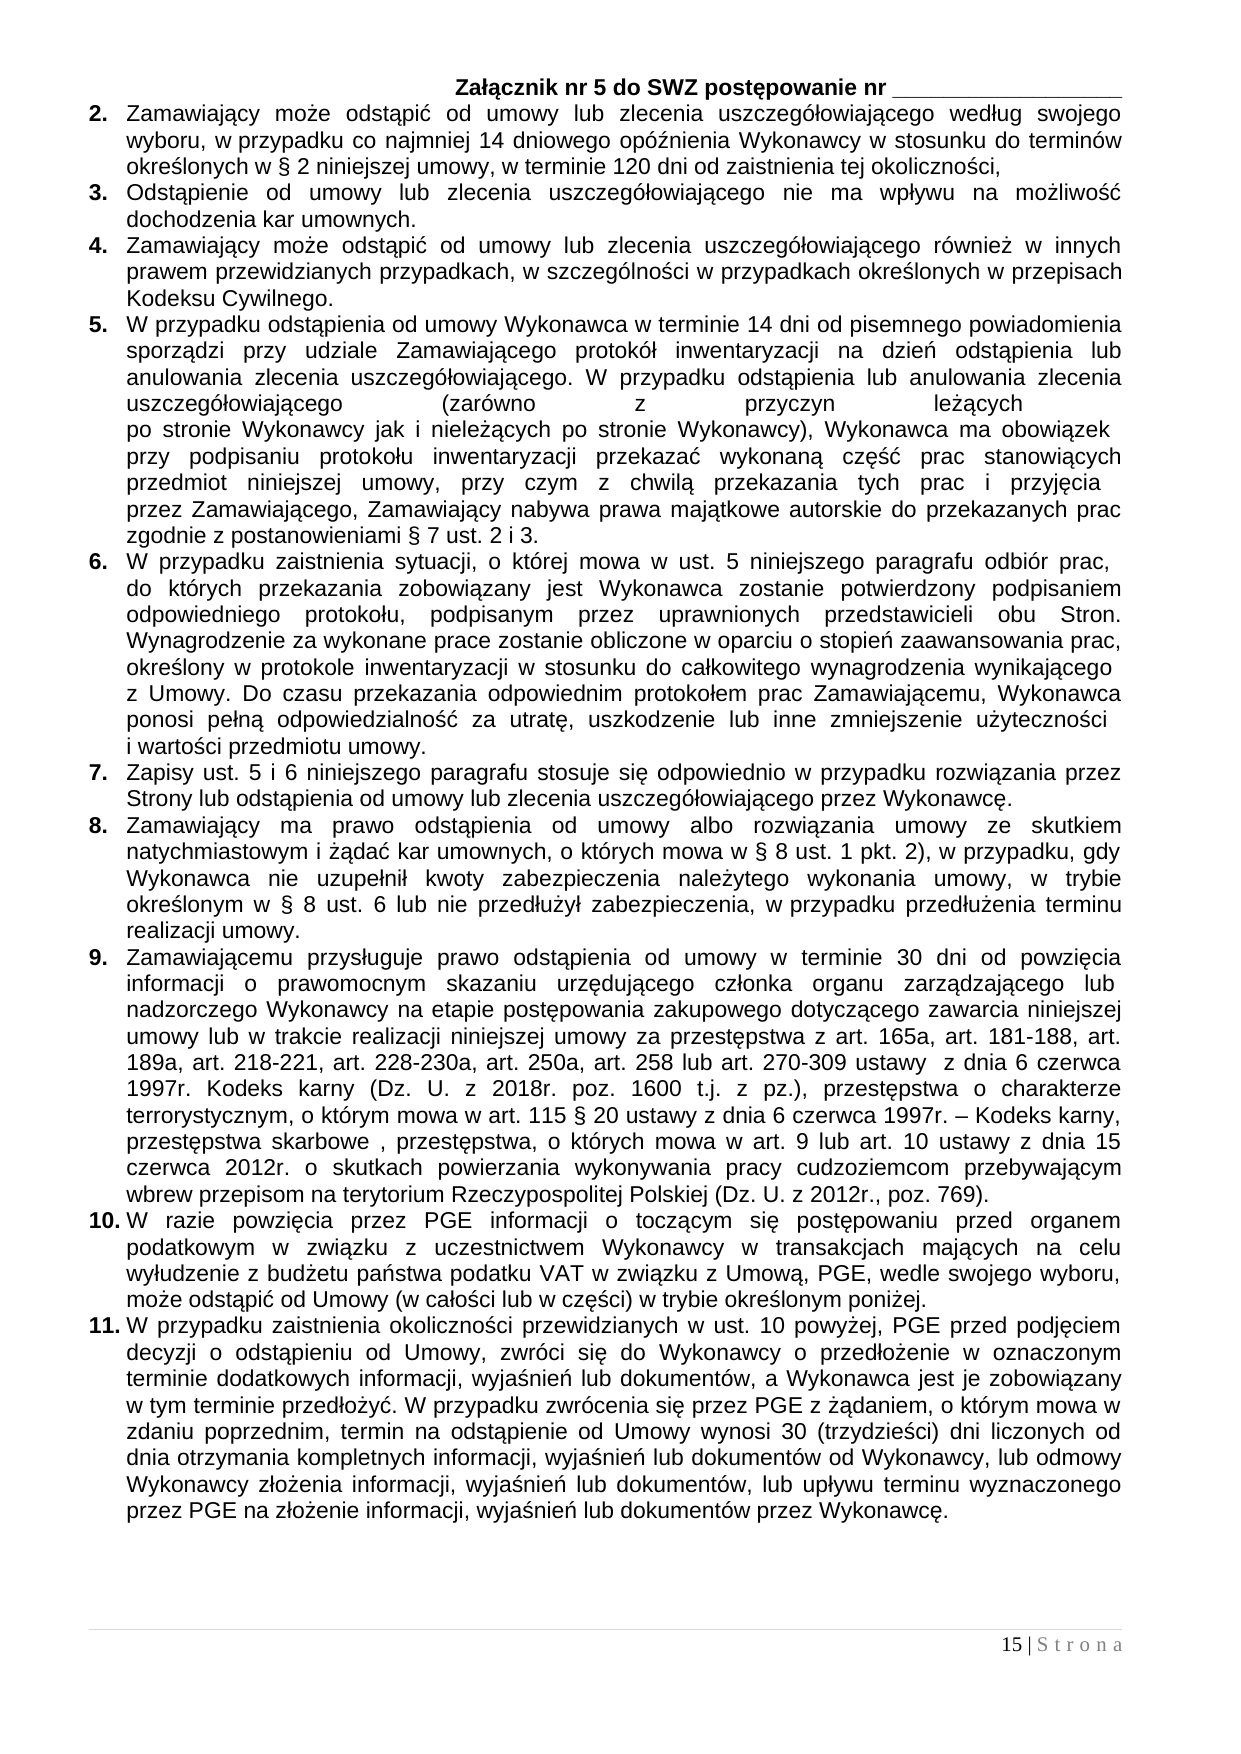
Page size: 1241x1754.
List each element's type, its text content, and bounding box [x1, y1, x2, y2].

list Zapisy ust. 5 i 6 niniejszego paragrafu stosuje się odpowiednio w przypadku rozwiązania przez Strony lub odstąpienia od umowy lub zlecenia uszczegółowiającego przez Wykonawcę. [89, 759, 1122, 812]
list Zamawiający ma prawo odstąpienia od umowy albo rozwiązania umowy ze skutkiem natychmiastowym i żądać kar umownych, o których mowa w § 8 ust. 1 pkt. 2), w przypadku, gdy Wykonawca nie uzupełnił kwoty zabezpieczenia należytego wykonania umowy, w trybie określonym w § 8 ust. 6 lub nie przedłużył zabezpieczenia, w przypadku przedłużenia terminu realizacji umowy. [89, 812, 1122, 943]
list Zamawiający może odstąpić od umowy lub zlecenia uszczegółowiającego również w innych prawem przewidzianych przypadkach, w szczególności w przypadkach określonych w przepisach Kodeksu Cywilnego. [89, 232, 1122, 311]
list W przypadku zaistnienia sytuacji, o której mowa w ust. 5 niniejszego paragrafu odbiór prac, do których przekazania zobowiązany jest Wykonawca zostanie potwierdzony podpisaniem odpowiedniego protokołu, podpisanym przez uprawnionych przedstawicieli obu Stron. Wynagrodzenie za wykonane prace zostanie obliczone w oparciu o stopień zaawansowania prac, określony w protokole inwentaryzacji w stosunku do całkowitego wynagrodzenia wynikającego z Umowy. Do czasu przekazania odpowiednim protokołem prac Zamawiającemu, Wykonawca ponosi pełną odpowiedzialność za utratę, uszkodzenie lub inne zmniejszenie użyteczności i wartości przedmiotu umowy. [89, 548, 1122, 759]
list W razie powzięcia przez PGE informacji o toczącym się postępowaniu przed organem podatkowym w związku z uczestnictwem Wykonawcy w transakcjach mających na celu wyłudzenie z budżetu państwa podatku VAT w związku z Umową, PGE, wedle swojego wyboru, może odstąpić od Umowy (w całości lub w części) w trybie określonym poniżej. [89, 1207, 1122, 1312]
list Zamawiającemu przysługuje prawo odstąpienia od umowy w terminie 30 dni od powzięcia informacji o prawomocnym skazaniu urzędującego członka organu zarządzającego lub nadzorczego Wykonawcy na etapie postępowania zakupowego dotyczącego zawarcia niniejszej umowy lub w trakcie realizacji niniejszej umowy za przestępstwa z art. 165a, art. 181-188, art. 189a, art. 218-221, art. 228-230a, art. 250a, art. 258 lub art. 270-309 ustawy z dnia 6 czerwca 1997r. Kodeks karny (Dz. U. z 2018r. poz. 1600 t.j. z pz.), przestępstwa o charakterze terrorystycznym, o którym mowa w art. 115 § 20 ustawy z dnia 6 czerwca 1997r. – Kodeks karny, przestępstwa skarbowe , przestępstwa, o których mowa w art. 9 lub art. 10 ustawy z dnia 15 czerwca 2012r. o skutkach powierzania wykonywania pracy cudzoziemcom przebywającym wbrew przepisom na terytorium Rzeczypospolitej Polskiej (Dz. U. z 2012r., poz. 769). [89, 943, 1122, 1207]
list Odstąpienie od umowy lub zlecenia uszczegółowiającego nie ma wpływu na możliwość dochodzenia kar umownych. [89, 179, 1122, 232]
list W przypadku zaistnienia okoliczności przewidzianych w ust. 10 powyżej, PGE przed podjęciem decyzji o odstąpieniu od Umowy, zwróci się do Wykonawcy o przedłożenie w oznaczonym terminie dodatkowych informacji, wyjaśnień lub dokumentów, a Wykonawca jest je zobowiązany w tym terminie przedłożyć. W przypadku zwrócenia się przez PGE z żądaniem, o którym mowa w zdaniu poprzednim, termin na odstąpienie od Umowy wynosi 30 (trzydzieści) dni liczonych od dnia otrzymania kompletnych informacji, wyjaśnień lub dokumentów od Wykonawcy, lub odmowy Wykonawcy złożenia informacji, wyjaśnień lub dokumentów, lub upływu terminu wyznaczonego przez PGE na złożenie informacji, wyjaśnień lub dokumentów przez Wykonawcę. [89, 1312, 1122, 1523]
list W przypadku odstąpienia od umowy Wykonawca w terminie 14 dni od pisemnego powiadomienia sporządzi przy udziale Zamawiającego protokół inwentaryzacji na dzień odstąpienia lub anulowania zlecenia uszczegółowiającego. W przypadku odstąpienia lub anulowania zlecenia uszczegółowiającego (zarówno z przyczyn leżących po stronie Wykonawcy jak i nieleżących po stronie Wykonawcy), Wykonawca ma obowiązek przy podpisaniu protokołu inwentaryzacji przekazać wykonaną część prac stanowiących przedmiot niniejszej umowy, przy czym z chwilą przekazania tych prac i przyjęcia przez Zamawiającego, Zamawiający nabywa prawa majątkowe autorskie do przekazanych prac zgodnie z postanowieniami § 7 ust. 2 i 3. [89, 311, 1122, 548]
list Zamawiający może odstąpić od umowy lub zlecenia uszczegółowiającego według swojego wyboru, w przypadku co najmniej 14 dniowego opóźnienia Wykonawcy w stosunku do terminów określonych w § 2 niniejszej umowy, w terminie 120 dni od zaistnienia tej okoliczności, [89, 100, 1122, 179]
